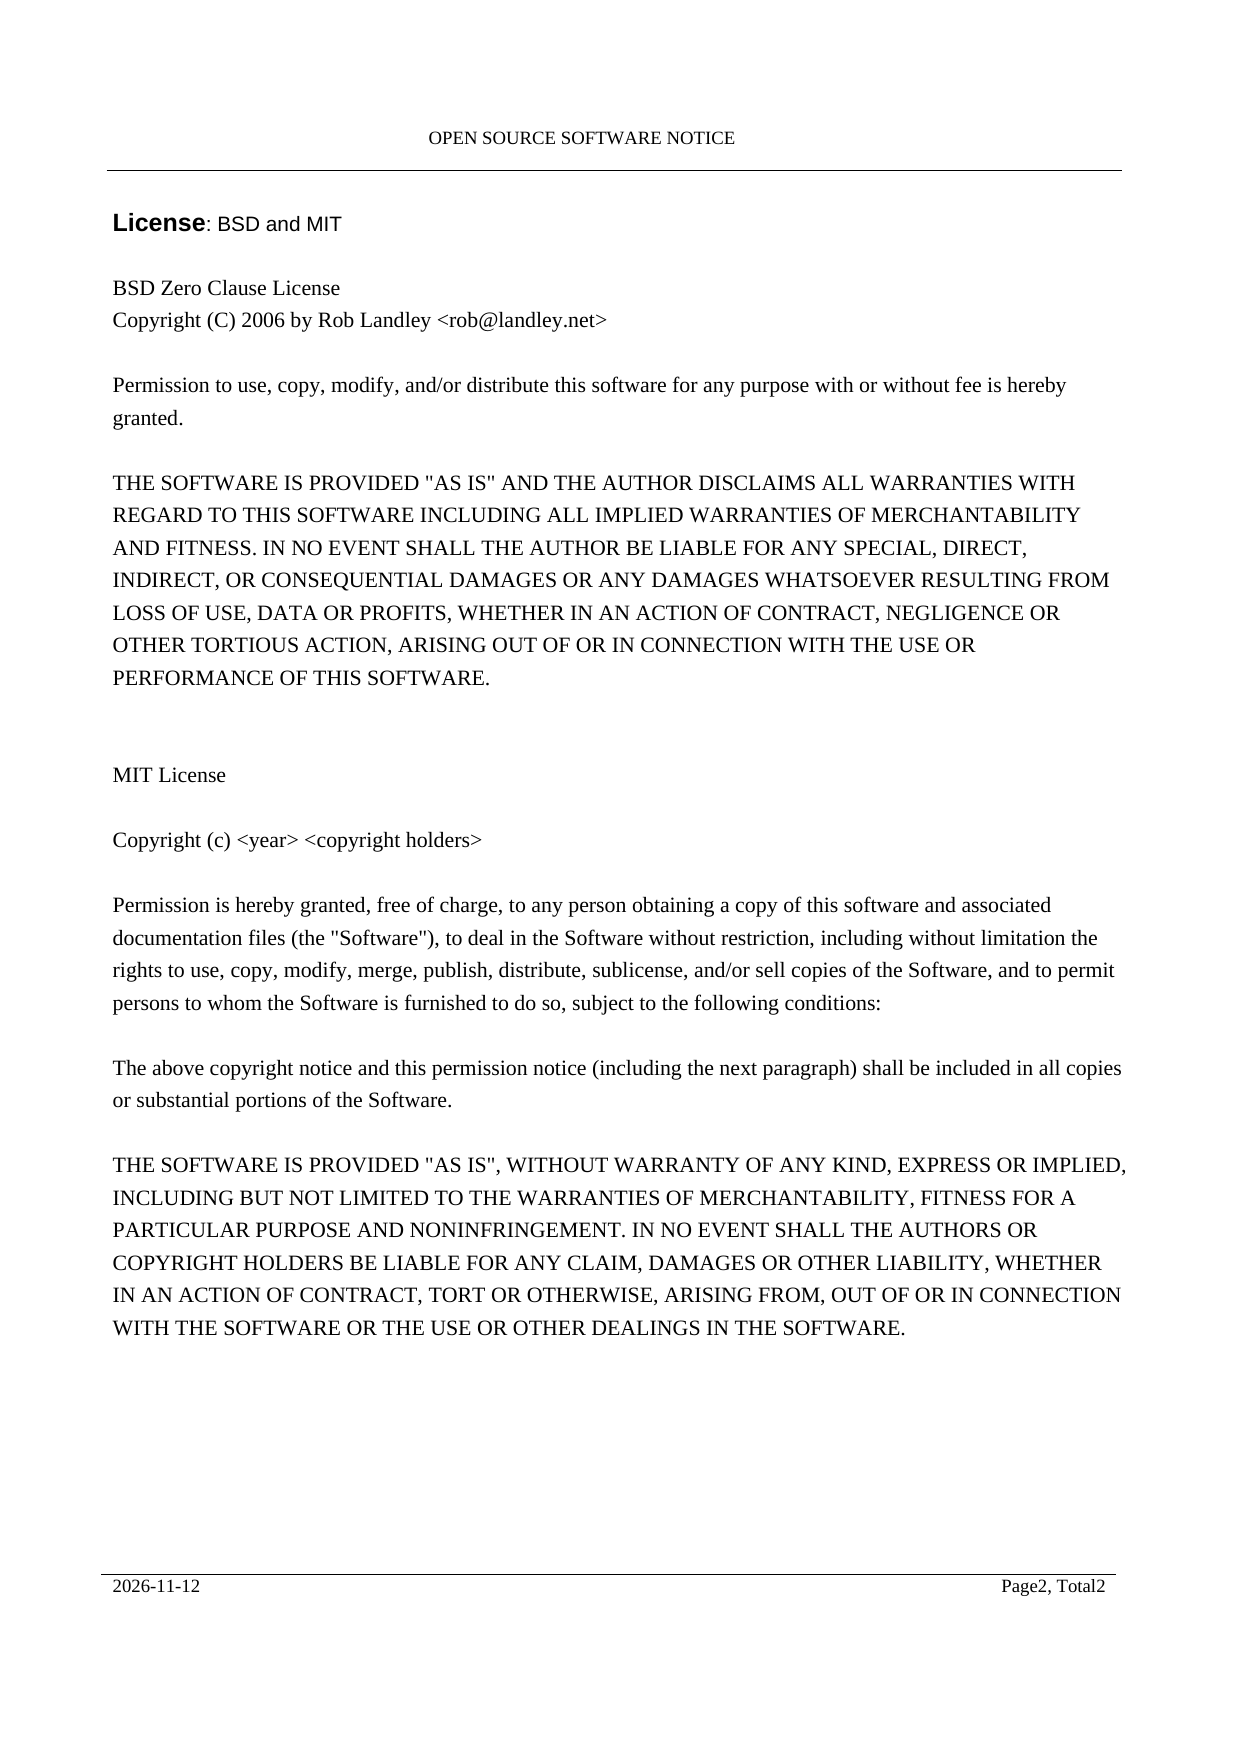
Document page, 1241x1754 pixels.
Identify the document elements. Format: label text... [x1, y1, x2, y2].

text License: BSD and MIT BSD Zero Clause License Copyright (C) 2006 by Rob Landley <rob@landley.net> Permission to use, copy, modify, and/or distribute this software for any purpose with or without fee is hereby granted. THE SOFTWARE IS PROVIDED "AS IS" AND THE AUTHOR DISCLAIMS ALL WARRANTIES WITH REGARD TO THIS SOFTWARE INCLUDING ALL IMPLIED WARRANTIES OF MERCHANTABILITY AND FITNESS. IN NO EVENT SHALL THE AUTHOR BE LIABLE FOR ANY SPECIAL, DIRECT, INDIRECT, OR CONSEQUENTIAL DAMAGES OR ANY DAMAGES WHATSOEVER RESULTING FROM LOSS OF USE, DATA OR PROFITS, WHETHER IN AN ACTION OF CONTRACT, NEGLIGENCE OR OTHER TORTIOUS ACTION, ARISING OUT OF OR IN CONNECTION WITH THE USE OR PERFORMANCE OF THIS SOFTWARE. MIT License Copyright (c) <year> <copyright holders> Permission is hereby granted, free of charge, to any person obtaining a copy of this software and associated documentation files (the "Software"), to deal in the Software without restriction, including without limitation the rights to use, copy, modify, merge, publish, distribute, sublicense, and/or sell copies of the Software, and to permit persons to whom the Software is furnished to do so, subject to the following conditions: The above copyright notice and this permission notice (including the next paragraph) shall be included in all copies or substantial portions of the Software. THE SOFTWARE IS PROVIDED "AS IS", WITHOUT WARRANTY OF ANY KIND, EXPRESS OR IMPLIED, INCLUDING BUT NOT LIMITED TO THE WARRANTIES OF MERCHANTABILITY, FITNESS FOR A PARTICULAR PURPOSE AND NONINFRINGEMENT. IN NO EVENT SHALL THE AUTHORS OR COPYRIGHT HOLDERS BE LIABLE FOR ANY CLAIM, DAMAGES OR OTHER LIABILITY, WHETHER IN AN ACTION OF CONTRACT, TORT OR OTHERWISE, ARISING FROM, OUT OF OR IN CONNECTION WITH THE SOFTWARE OR THE USE OR OTHER DEALINGS IN THE SOFTWARE. [112, 206, 1128, 1344]
